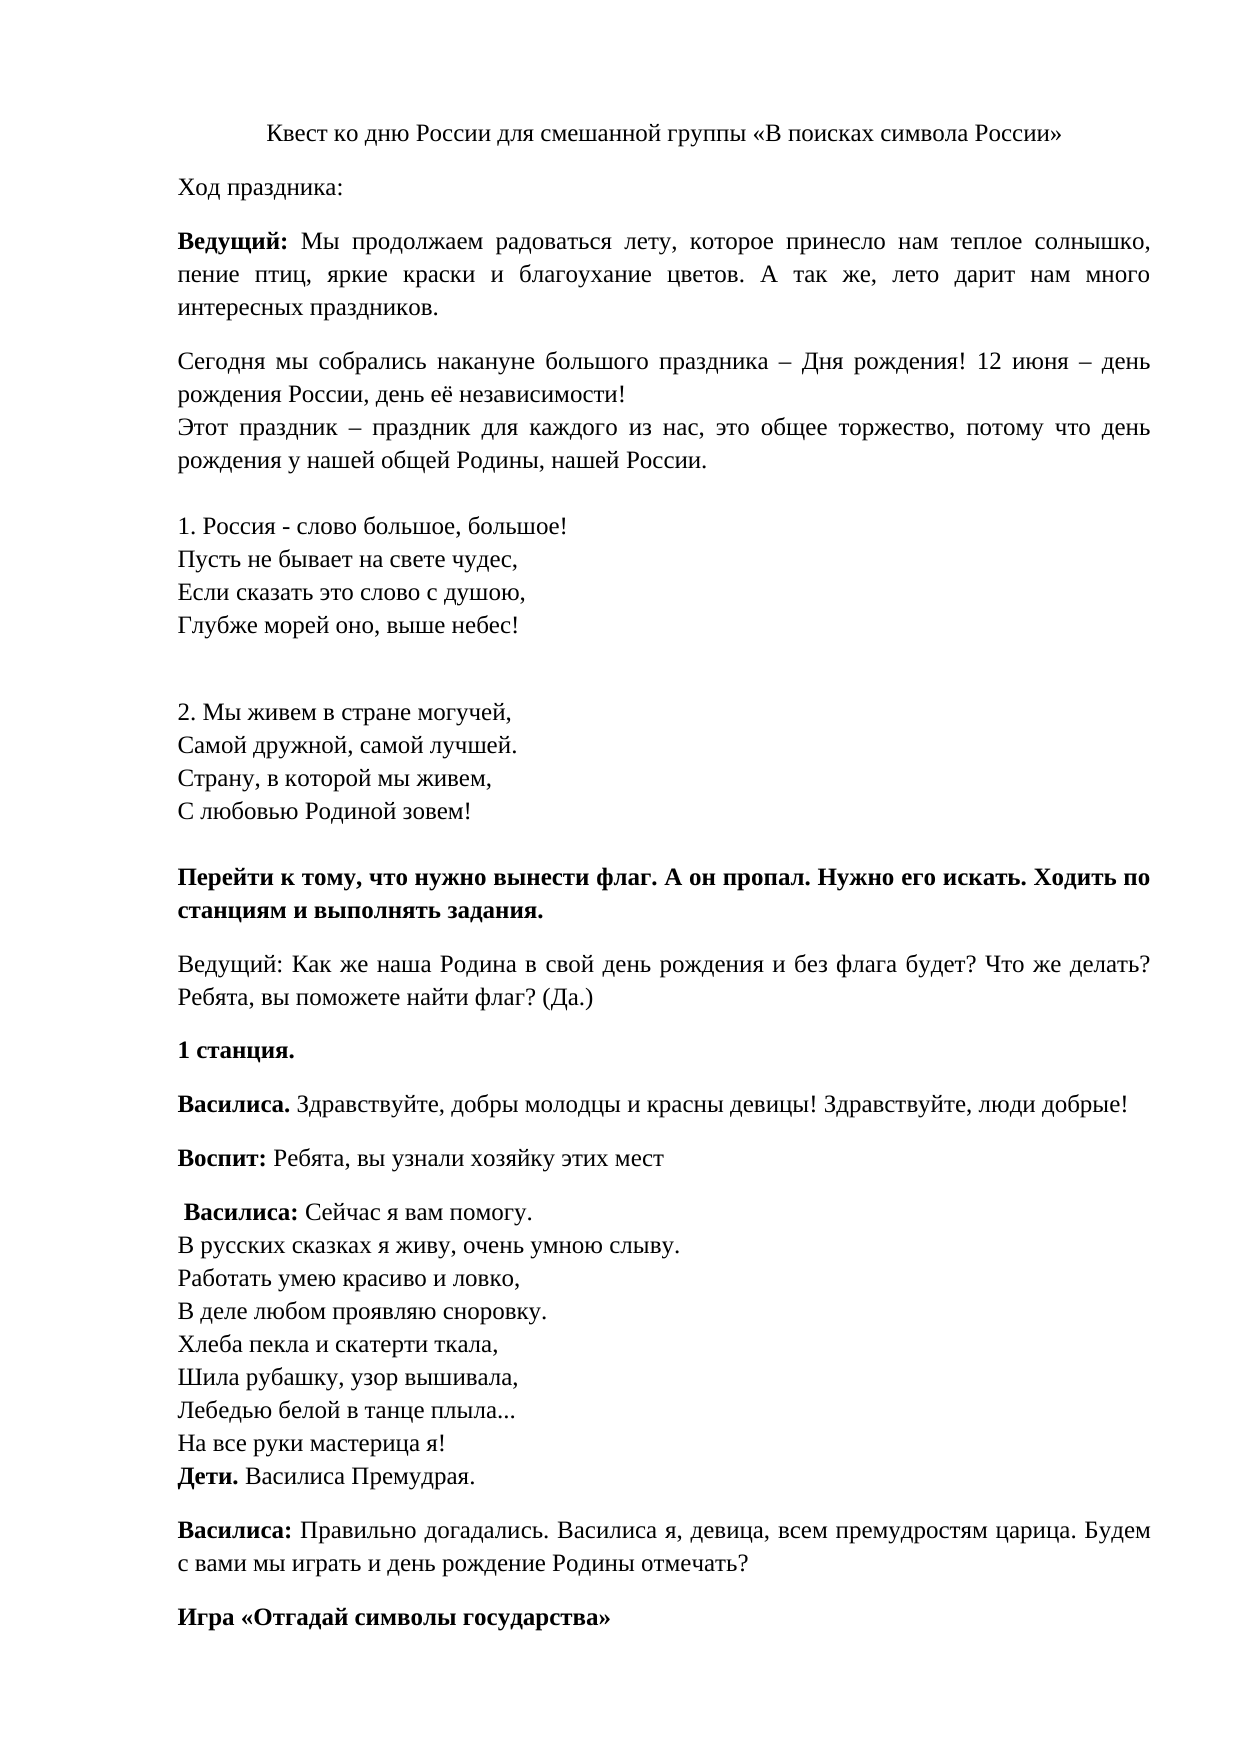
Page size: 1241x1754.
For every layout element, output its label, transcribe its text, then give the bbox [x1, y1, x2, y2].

text Ход праздника: [177, 172, 1152, 201]
text 2. Мы живем в стране могучей, [177, 697, 1152, 726]
text Страну, в которой мы живем, [177, 763, 1152, 792]
text Василиса: Правильно догадались. Василиса я, девица, всем премудростям царица. Будем с вами мы играть и день рождение Родины отмечать? [177, 1515, 1152, 1577]
text Пусть не бывает на свете чудес, [177, 544, 1152, 573]
text Василиса. Здравствуйте, добры молодцы и красны девицы! Здравствуйте, люди добрые! [177, 1089, 1152, 1118]
text Этот праздник – праздник для каждого из нас, это общее торжество, потому что день рождения у нашей общей Родины, нашей России. [177, 412, 1152, 473]
text Шила рубашку, узор вышивала, [177, 1362, 1152, 1391]
text Ведущий: Как же наша Родина в свой день рождения и без флага будет? Что же делать? Ребята, вы поможете найти флаг? (Да.) [177, 949, 1152, 1011]
text Самой дружной, самой лучшей. [177, 730, 1152, 758]
text Лебедью белой в танце плыла... [177, 1395, 1152, 1424]
text Дети. Василиса Премудрая. [177, 1461, 1152, 1490]
text В русских сказках я живу, очень умною слыву. [177, 1230, 1152, 1259]
text Работать умею красиво и ловко, [177, 1263, 1152, 1292]
text Василиса: Сейчас я вам помогу. [177, 1197, 1152, 1226]
text Хлеба пекла и скатерти ткала, [177, 1329, 1152, 1358]
text Перейти к тому, что нужно вынести флаг. А он пропал. Нужно его искать. Ходить по станциям и выполнять задания. [177, 862, 1152, 924]
text В деле любом проявляю сноровку. [177, 1296, 1152, 1325]
text Сегодня мы собрались накануне большого праздника – Дня рождения! 12 июня – день рождения России, день её независимости! [177, 346, 1152, 407]
text Игра «Отгадай символы государства» [177, 1602, 1152, 1631]
text Ведущий: Мы продолжаем радоваться лету, которое принесло нам теплое солнышко, пение птиц, яркие краски и благоухание цветов. А так же, лето дарит нам много интересных праздников. [177, 226, 1152, 321]
text 1. Россия - слово большое, большое! [177, 511, 1152, 539]
text С любовью Родиной зовем! [177, 796, 1152, 824]
text Воспит: Ребята, вы узнали хозяйку этих мест [177, 1143, 1152, 1172]
text Квест ко дню России для смешанной группы «В поисках символа России» [177, 118, 1152, 147]
text На все руки мастерица я! [177, 1428, 1152, 1457]
text Если сказать это слово с душою, [177, 577, 1152, 606]
text 1 станция. [177, 1036, 1152, 1064]
text Глубже морей оно, выше небес! [177, 610, 1152, 639]
